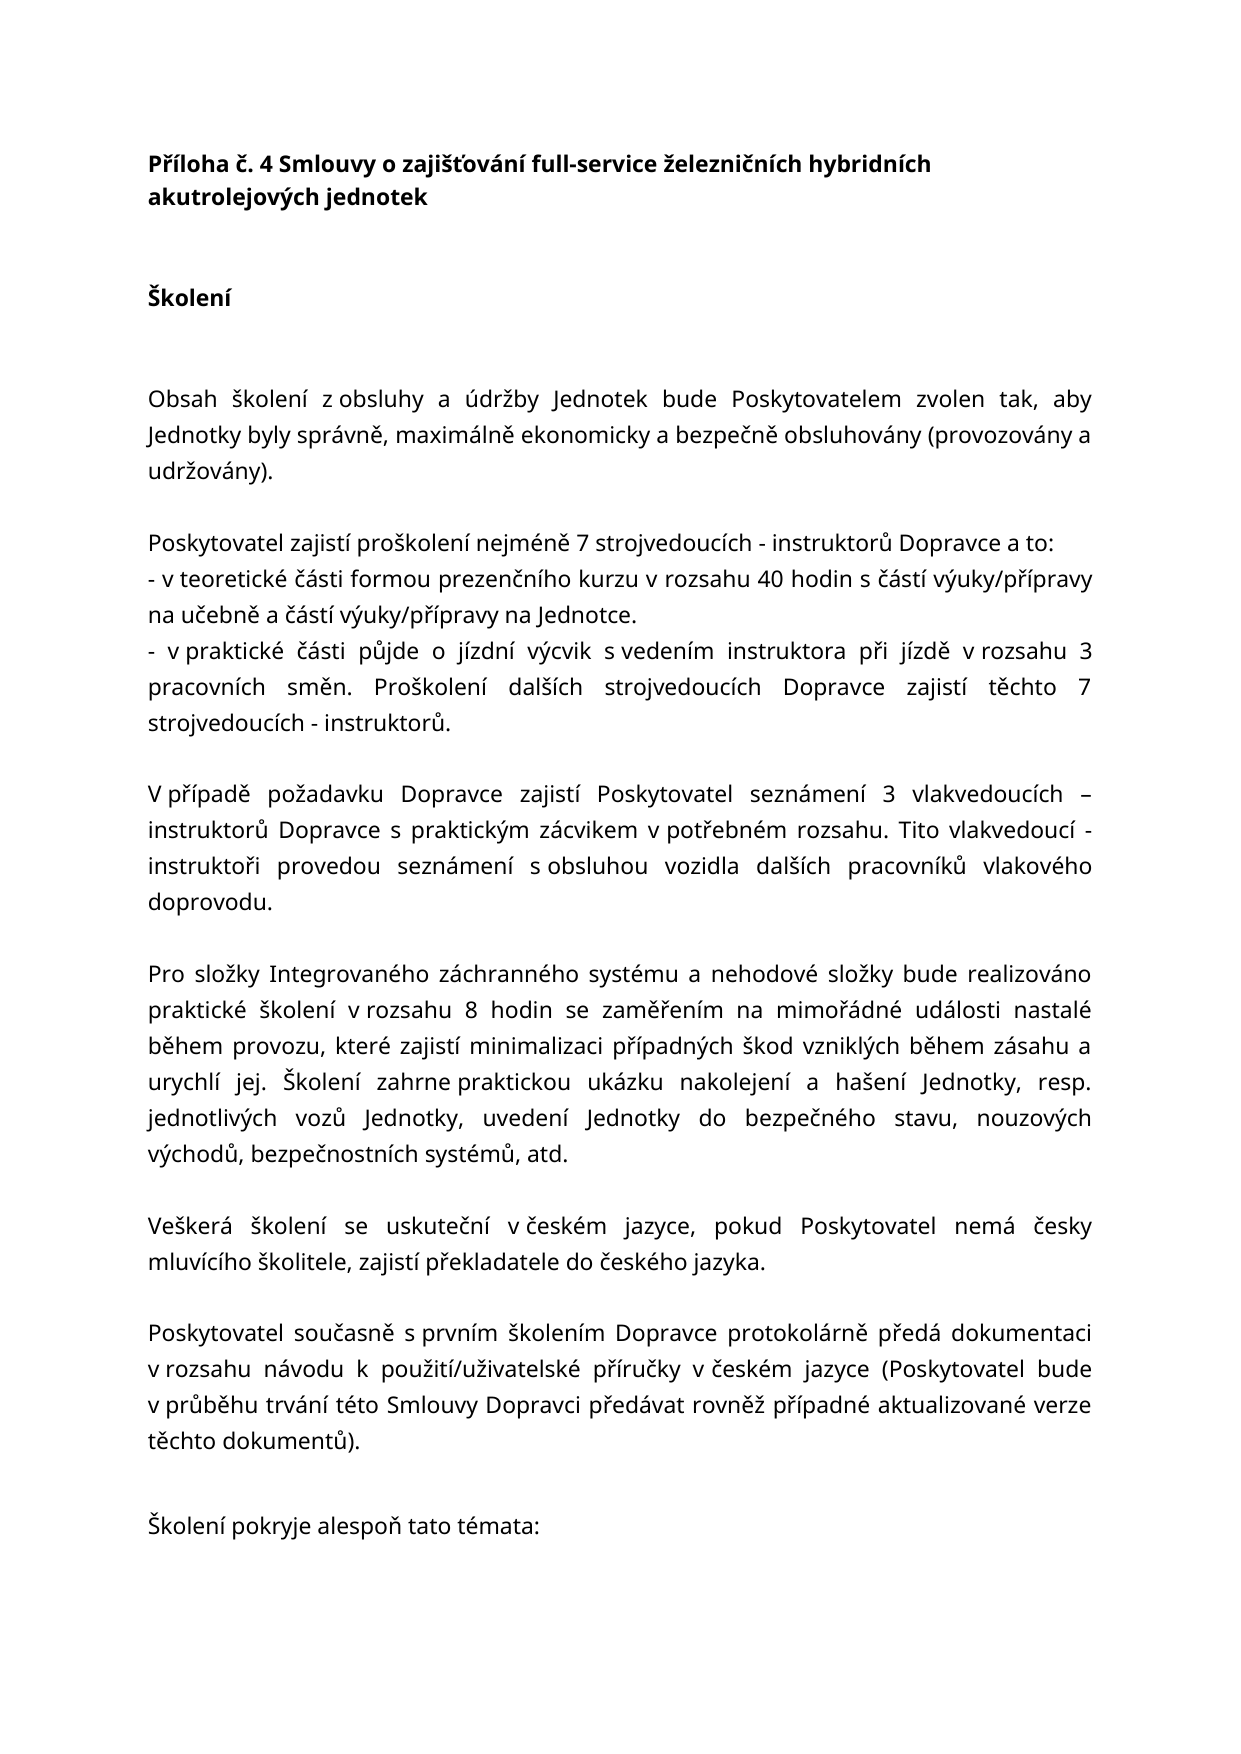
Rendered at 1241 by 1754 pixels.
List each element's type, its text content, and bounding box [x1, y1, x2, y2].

text Školení [148, 282, 1093, 313]
list Veškerá školení se uskuteční v českém jazyce, pokud Poskytovatel nemá česky mluvícího školitele, zajistí překladatele do českého jazyka. [148, 1209, 1093, 1277]
list Poskytovatel zajistí proškolení nejméně 7 strojvedoucích - instruktorů Dopravce a to: [148, 527, 1093, 558]
list - v praktické části půjde o jízdní výcvik s vedením instruktora při jízdě v rozsahu 3 pracovních směn. Proškolení dalších strojvedoucích Dopravce zajistí těchto 7 strojvedoucích - instruktorů. [148, 634, 1093, 738]
text Příloha č. 4 Smlouvy o zajišťování full-service železničních hybridních akutrolejových jednotek [148, 148, 1093, 213]
text Školení pokryje alespoň tato témata: [148, 1509, 1093, 1541]
list V případě požadavku Dopravce zajistí Poskytovatel seznámení 3 vlakvedoucích – instruktorů Dopravce s praktickým zácvikem v potřebném rozsahu. Tito vlakvedoucí - instruktoři provedou seznámení s obsluhou vozidla dalších pracovníků vlakového doprovodu. [148, 778, 1093, 917]
list Poskytovatel současně s prvním školením Dopravce protokolárně předá dokumentaci v rozsahu návodu k použití/uživatelské příručky v českém jazyce (Poskytovatel bude v průběhu trvání této Smlouvy Dopravci předávat rovněž případné aktualizované verze těchto dokumentů). [148, 1317, 1093, 1456]
list Obsah školení z obsluhy a údržby Jednotek bude Poskytovatelem zvolen tak, aby Jednotky byly správně, maximálně ekonomicky a bezpečně obsluhovány (provozovány a udržovány). [148, 383, 1093, 486]
list Pro složky Integrovaného záchranného systému a nehodové složky bude realizováno praktické školení v rozsahu 8 hodin se zaměřením na mimořádné události nastalé během provozu, které zajistí minimalizaci případných škod vzniklých během zásahu a urychlí jej. Školení zahrne praktickou ukázku nakolejení a hašení Jednotky, resp. jednotlivých vozů Jednotky, uvedení Jednotky do bezpečného stavu, nouzových východů, bezpečnostních systémů, atd. [148, 958, 1093, 1169]
list - v teoretické části formou prezenčního kurzu v rozsahu 40 hodin s částí výuky/přípravy na učebně a částí výuky/přípravy na Jednotce. [148, 563, 1093, 630]
